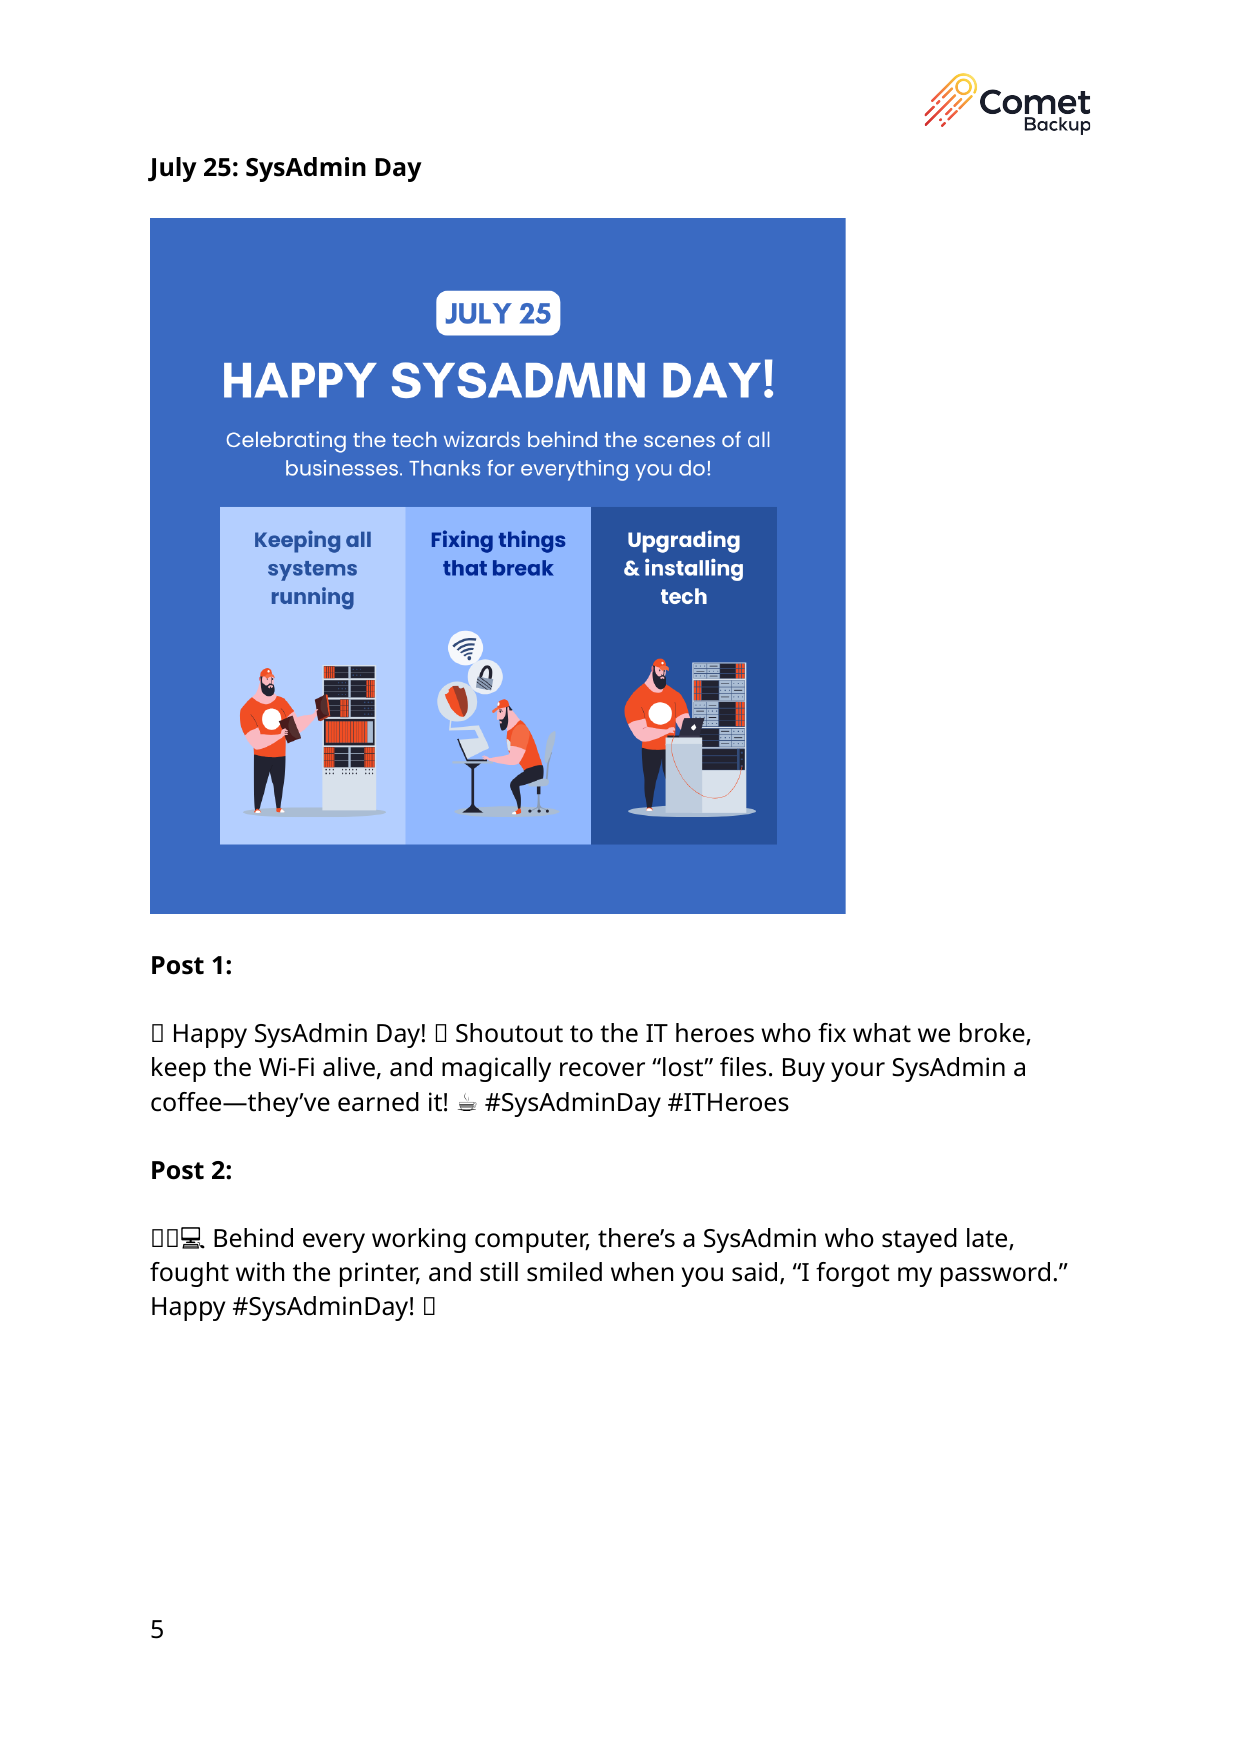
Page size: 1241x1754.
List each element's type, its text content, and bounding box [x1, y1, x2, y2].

text Post 1: [150, 948, 1090, 1016]
picture [150, 218, 846, 914]
text Happy SysAdmin Day! 🎉 Shoutout to the IT heroes who fix what we broke, keep the Wi-Fi alive, and magically recover “lost” files. Buy your SysAdmin a coffee—they’ve earned it! ☕ #SysAdminDay #ITHeroes [150, 1016, 1090, 1118]
text ‍ Behind every working computer, there’s a SysAdmin who stayed late, fought with the printer, and still smiled when you said, “I forgot my password.” Happy #SysAdminDay! 🎉 [150, 1220, 1090, 1323]
text Post 2: [150, 1152, 1090, 1220]
picture [924, 73, 1091, 135]
text July 25: SysAdmin Day [150, 150, 1090, 184]
